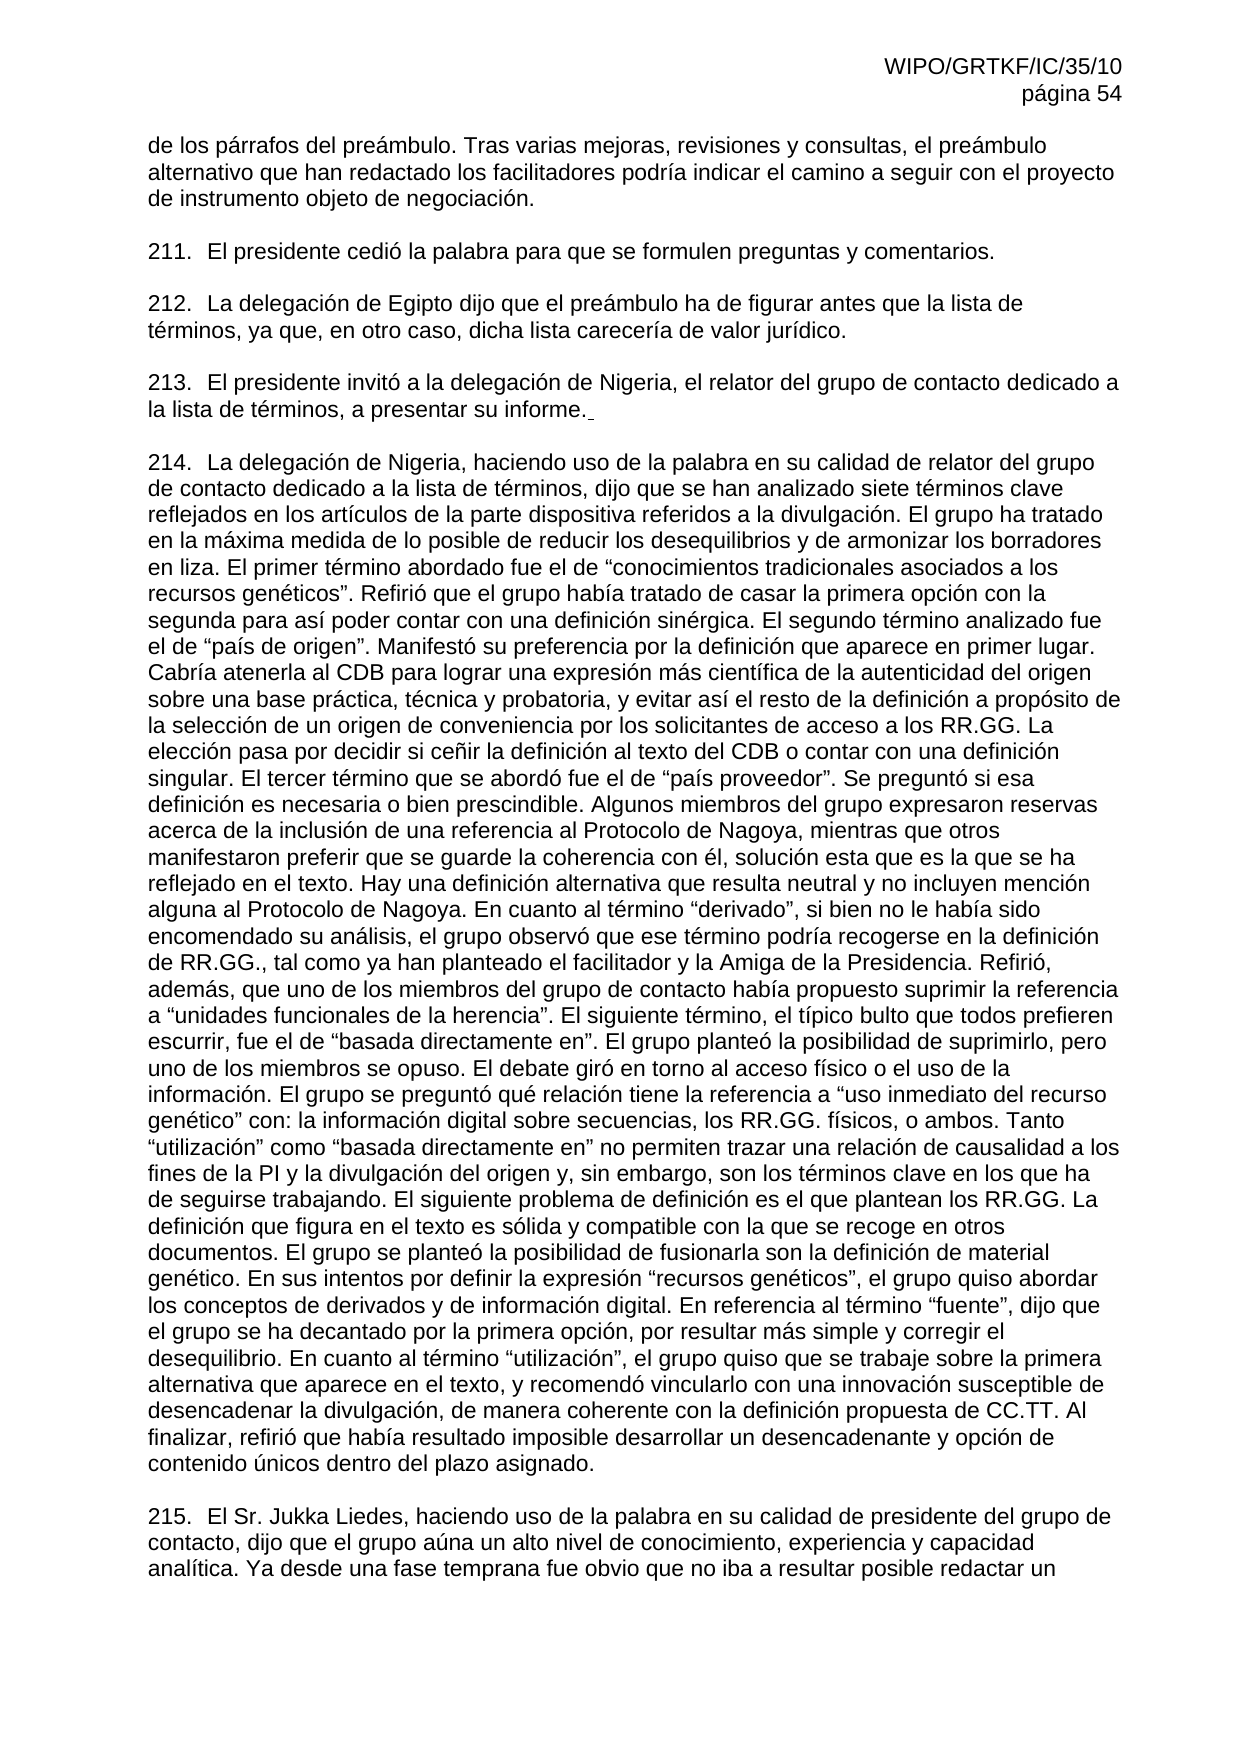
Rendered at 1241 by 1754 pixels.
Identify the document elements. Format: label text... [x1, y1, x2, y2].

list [148, 132, 1122, 211]
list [148, 1503, 1122, 1582]
list El presidente invitó a la delegación de Nigeria, el relator del grupo de contacto dedicado a la lista de términos, a presentar su informe. [148, 369, 1122, 422]
list La delegación de Nigeria, haciendo uso de la palabra en su calidad de relator del grupo de contacto dedicado a la lista de términos, dijo que se han analizado siete términos clave reflejados en los artículos de la parte dispositiva referidos a la divulgación. El grupo ha tratado en la máxima medida de lo posible de reducir los desequilibrios y de armonizar los borradores en liza. El primer término abordado fue el de “conocimientos tradicionales asociados a los recursos genéticos”. Refirió que el grupo había tratado de casar la primera opción con la segunda para así poder contar con una definición sinérgica. El segundo término analizado fue el de “país de origen”. Manifestó su preferencia por la definición que aparece en primer lugar. Cabría atenerla al CDB para lograr una expresión más científica de la autenticidad del origen sobre una base práctica, técnica y probatoria, y evitar así el resto de la definición a propósito de la selección de un origen de conveniencia por los solicitantes de acceso a los RR.GG. La elección pasa por decidir si ceñir la definición al texto del CDB o contar con una definición singular. El tercer término que se abordó fue el de “país proveedor”. Se preguntó si esa definición es necesaria o bien prescindible. Algunos miembros del grupo expresaron reservas acerca de la inclusión de una referencia al Protocolo de Nagoya, mientras que otros manifestaron preferir que se guarde la coherencia con él, solución esta que es la que se ha reflejado en el texto. Hay una definición alternativa que resulta neutral y no incluyen mención alguna al Protocolo de Nagoya. En cuanto al término “derivado”, si bien no le había sido encomendado su análisis, el grupo observó que ese término podría recogerse en la definición de RR.GG., tal como ya han planteado el facilitador y la Amiga de la Presidencia. Refirió, además, que uno de los miembros del grupo de contacto había propuesto suprimir la referencia a “unidades funcionales de la herencia”. El siguiente término, el típico bulto que todos prefieren escurrir, fue el de “basada directamente en”. El grupo planteó la posibilidad de suprimirlo, pero uno de los miembros se opuso. El debate giró en torno al acceso físico o el uso de la información. El grupo se preguntó qué relación tiene la referencia a “uso inmediato del recurso genético” con: la información digital sobre secuencias, los RR.GG. físicos, o ambos. Tanto “utilización” como “basada directamente en” no permiten trazar una relación de causalidad a los fines de la PI y la divulgación del origen y, sin embargo, son los términos clave en los que ha de seguirse trabajando. El siguiente problema de definición es el que plantean los RR.GG. La definición que figura en el texto es sólida y compatible con la que se recoge en otros documentos. El grupo se planteó la posibilidad de fusionarla son la definición de material genético. En sus intentos por definir la expresión “recursos genéticos”, el grupo quiso abordar los conceptos de derivados y de información digital. En referencia al término “fuente”, dijo que el grupo se ha decantado por la primera opción, por resultar más simple y corregir el desequilibrio. En cuanto al término “utilización”, el grupo quiso que se trabaje sobre la primera alternativa que aparece en el texto, y recomendó vincularlo con una innovación susceptible de desencadenar la divulgación, de manera coherente con la definición propuesta de CC.TT. Al finalizar, refirió que había resultado imposible desarrollar un desencadenante y opción de contenido únicos dentro del plazo asignado. [148, 448, 1122, 1476]
list La delegación de Egipto dijo que el preámbulo ha de figurar antes que la lista de términos, ya que, en otro caso, dicha lista carecería de valor jurídico. [148, 290, 1122, 343]
list El presidente cedió la palabra para que se formulen preguntas y comentarios. [148, 238, 1122, 264]
